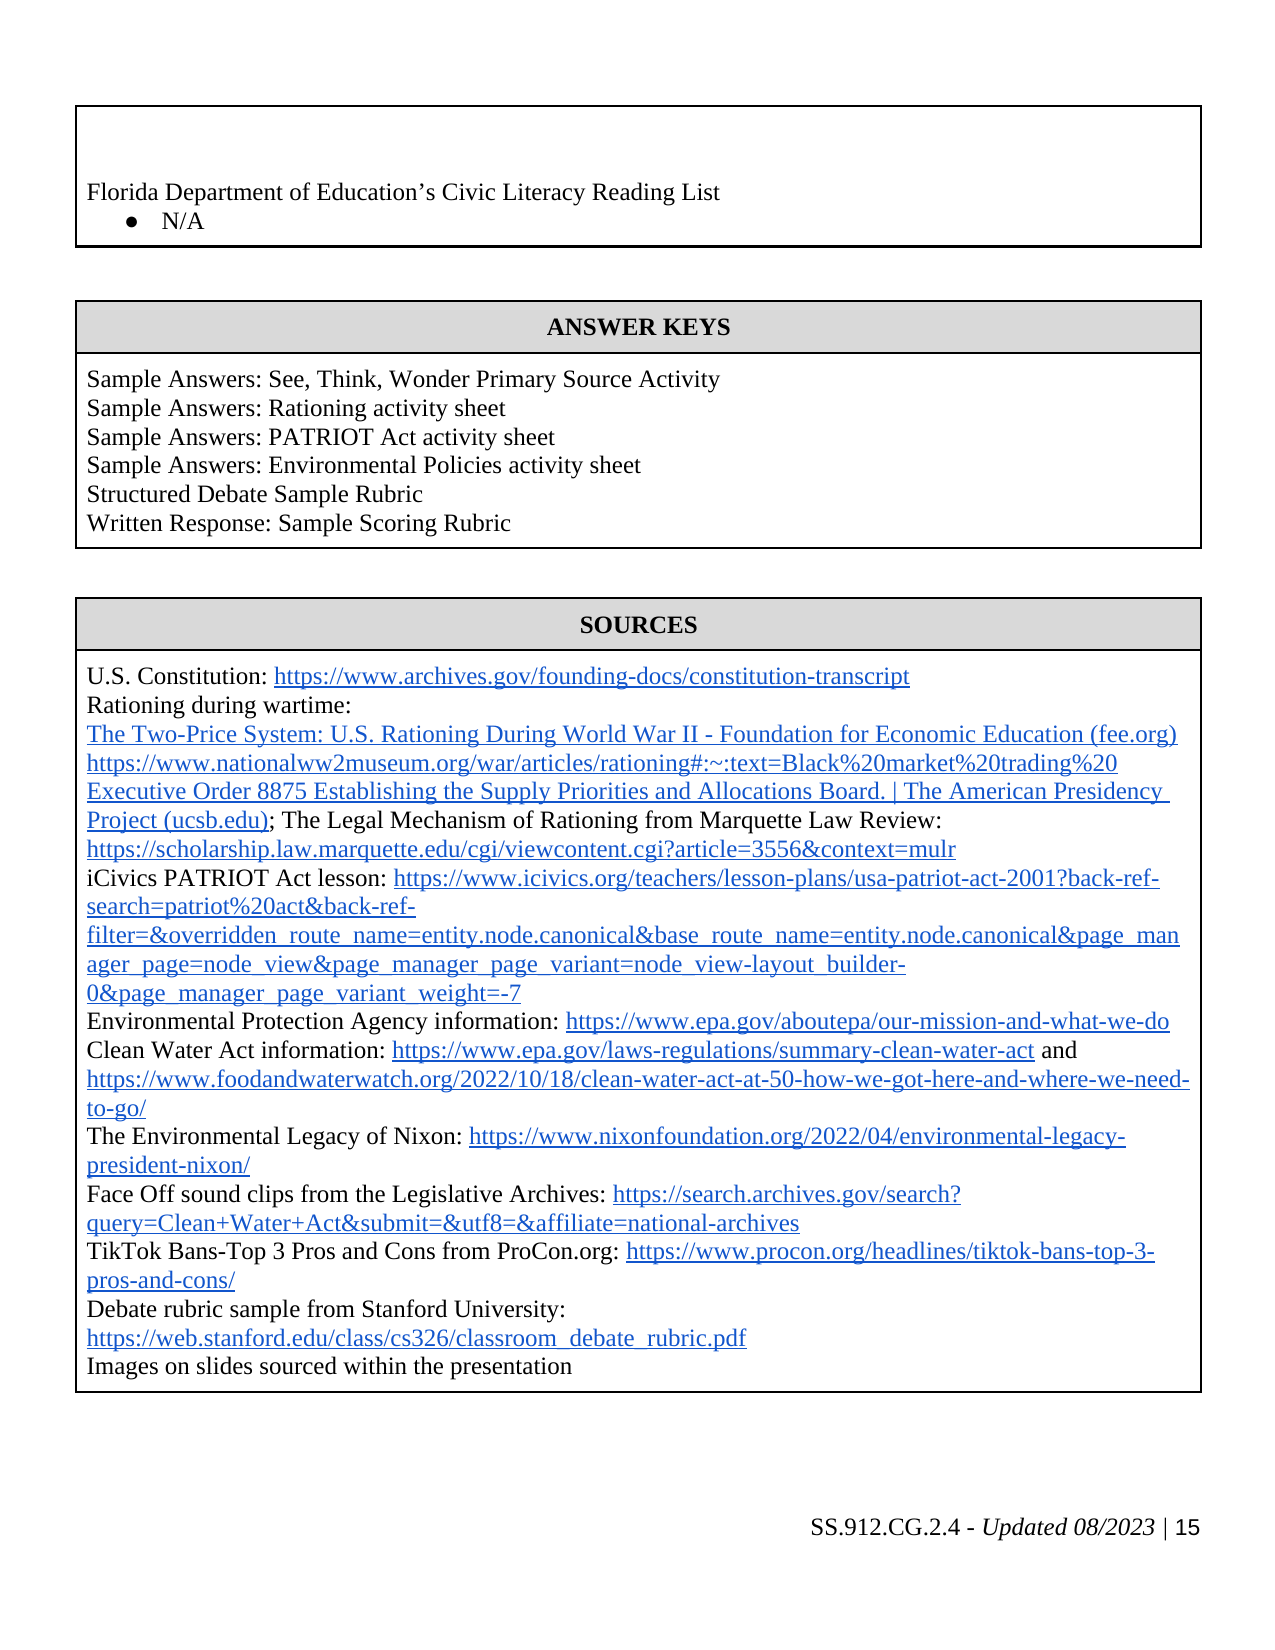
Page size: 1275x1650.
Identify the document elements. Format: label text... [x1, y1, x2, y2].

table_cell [77, 107, 1200, 245]
table_header ANSWER KEYS [77, 302, 1200, 352]
table_cell Sample Answers: See, Think, Wonder Primary Source Activity Sample Answers: Rationing activity sheet Sample Answers: PATRIOT Act activity sheet Sample Answers: Environmental Policies activity sheet Structured Debate Sample Rubric Written Response: Sample Scoring Rubric [77, 354, 1200, 547]
table_cell U.S. Constitution: https://www.archives.gov/founding-docs/constitution-transcript Rationing during wartime: The Two-Price System: U.S. Rationing During World War II - Foundation for Economic Education (fee.org) https://www.nationalww2museum.org/war/articles/rationing#:~:text=Black%20market%20trading%20 Executive Order 8875 Establishing the Supply Priorities and Allocations Board. | The American Presidency Project (ucsb.edu); The Legal Mechanism of Rationing from Marquette Law Review: https://scholarship.law.marquette.edu/cgi/viewcontent.cgi?article=3556&context=mulr iCivics PATRIOT Act lesson: https://www.icivics.org/teachers/lesson-plans/usa-patriot-act-2001?back-ref-search=patriot%20act&back-ref-filter=&overridden_route_name=entity.node.canonical&base_route_name=entity.node.canonical&page_manager_page=node_view&page_manager_page_variant=node_view-layout_builder-0&page_manager_page_variant_weight=-7 Environmental Protection Agency information: https://www.epa.gov/aboutepa/our-mission-and-what-we-do Clean Water Act information: https://www.epa.gov/laws-regulations/summary-clean-water-act and https://www.foodandwaterwatch.org/2022/10/18/clean-water-act-at-50-how-we-got-here-and-where-we-need-to-go/ The Environmental Legacy of Nixon: https://www.nixonfoundation.org/2022/04/environmental-legacy-president-nixon/ Face Off sound clips from the Legislative Archives: https://search.archives.gov/search?query=Clean+Water+Act&submit=&utf8=&affiliate=national-archives TikTok Bans-Top 3 Pros and Cons from ProCon.org: https://www.procon.org/headlines/tiktok-bans-top-3-pros-and-cons/ Debate rubric sample from Stanford University: https://web.stanford.edu/class/cs326/classroom_debate_rubric.pdf Images on slides sourced within the presentation [77, 651, 1200, 1391]
table_header SOURCES [77, 599, 1200, 649]
